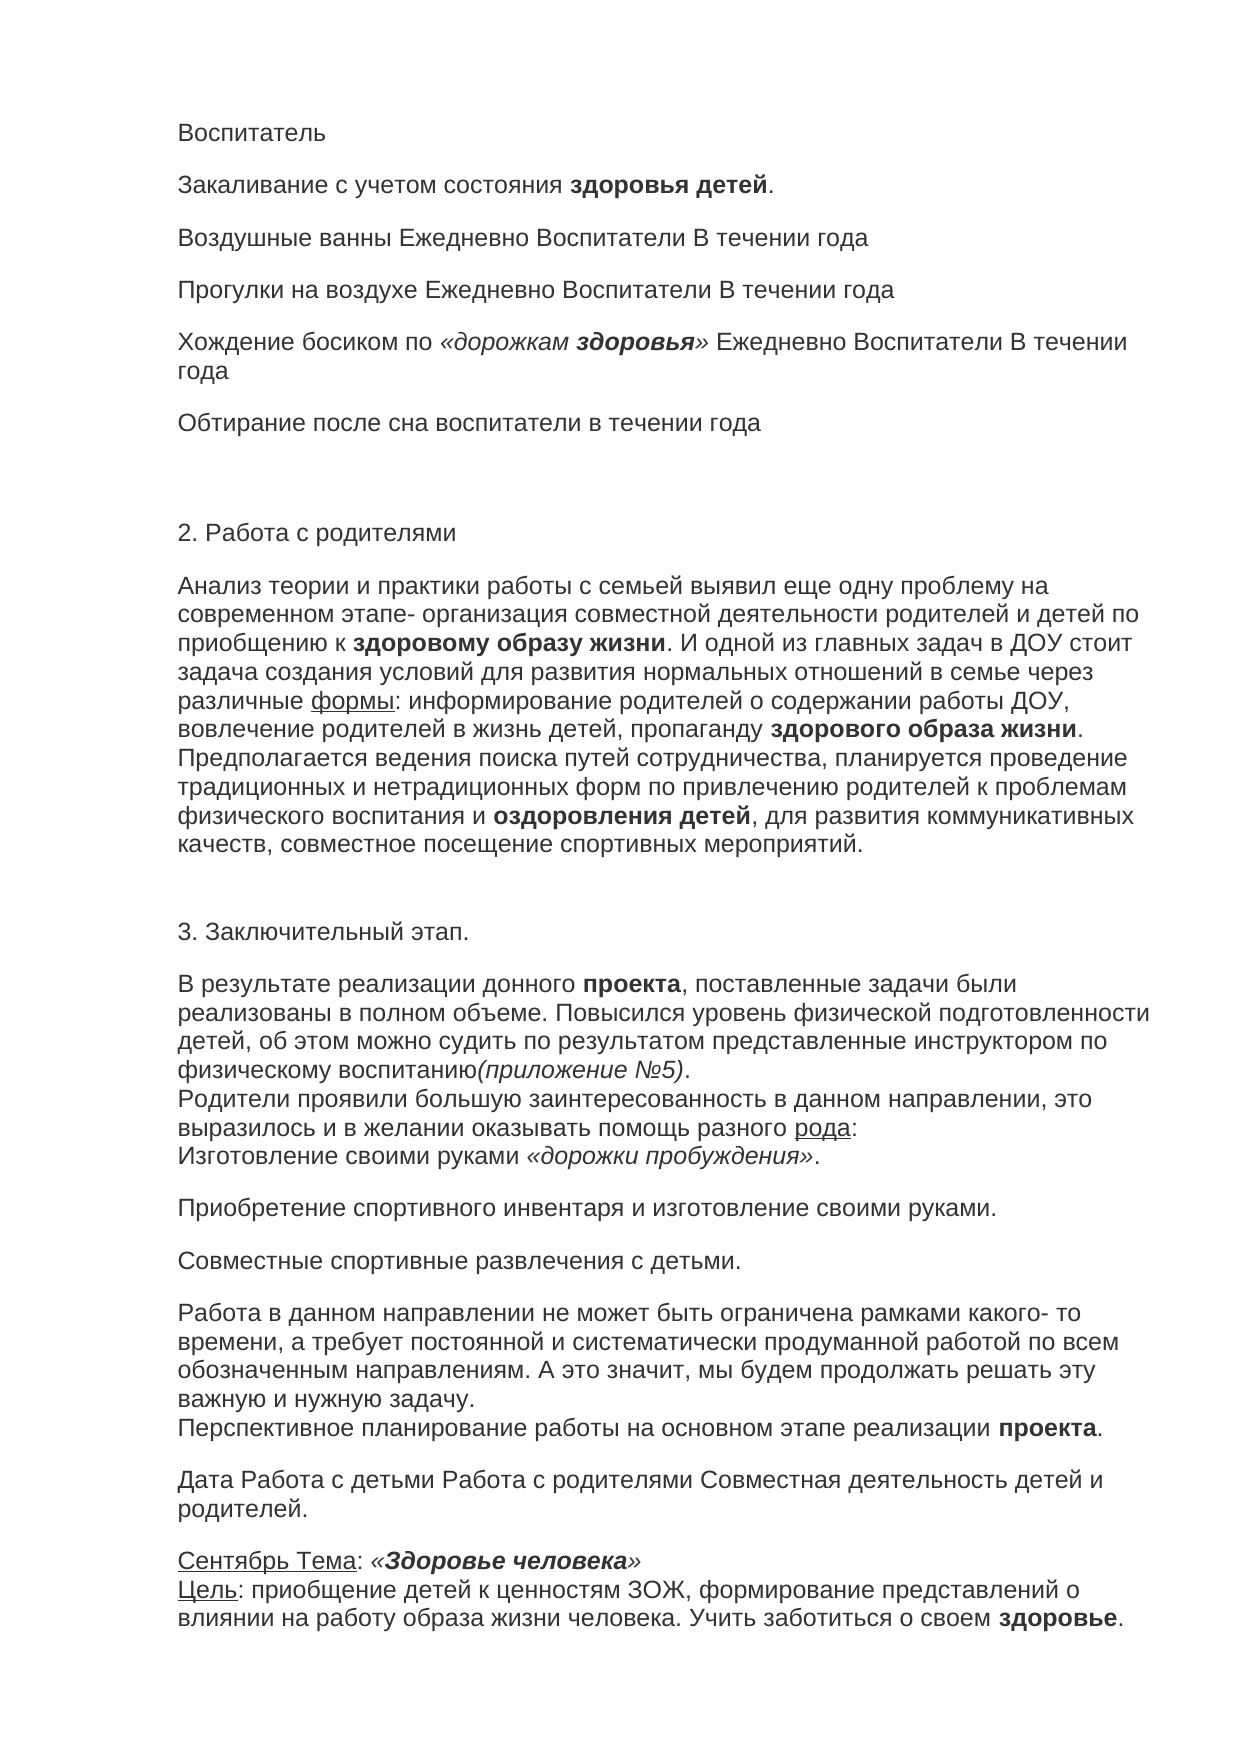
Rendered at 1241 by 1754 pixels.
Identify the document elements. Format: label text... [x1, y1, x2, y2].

text Изготовление своими руками «дорожки пробуждения». [177, 1141, 1152, 1170]
text Совместные спортивные развлечения с детьми. [177, 1246, 1152, 1274]
text Воспитатель [177, 118, 1152, 147]
text Перспективное планирование работы на основном этапе реализации проекта. [177, 1413, 1152, 1442]
text Сентябрь Тема: «Здоровье человека» [177, 1546, 1152, 1575]
text 3. Заключительный этап. [177, 917, 1152, 945]
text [177, 1575, 1152, 1632]
text Закаливание с учетом состояния здоровья детей. [177, 170, 1152, 199]
text Хождение босиком по «дорожкам здоровья» Ежедневно Воспитатели В течении года [177, 327, 1152, 384]
text Приобретение спортивного инвентаря и изготовление своими руками. [177, 1193, 1152, 1222]
text Дата Работа с детьми Работа с родителями Совместная деятельность детей и родителей. [177, 1465, 1152, 1522]
text Работа в данном направлении не может быть ограничена рамками какого- то времени, а требует постоянной и систематически продуманной работой по всем обозначенным направлениям. А это значит, мы будем продолжать решать эту важную и нужную задачу. [177, 1298, 1152, 1413]
text Прогулки на воздухе Ежедневно Воспитатели В течении года [177, 275, 1152, 303]
text Анализ теории и практики работы с семьей выявил еще одну проблему на современном этапе- организация совместной деятельности родителей и детей по приобщению к здоровому образу жизни. И одной из главных задач в ДОУ стоит задача создания условий для развития нормальных отношений в семье через различные формы: информирование родителей о содержании работы ДОУ, вовлечение родителей в жизнь детей, пропаганду здорового образа жизни. Предполагается ведения поиска путей сотрудничества, планируется проведение традиционных и нетрадиционных форм по привлечению родителей к проблемам физического воспитания и оздоровления детей, для развития коммуникативных качеств, совместное посещение спортивных мероприятий. [177, 571, 1152, 858]
text В результате реализации донного проекта, поставленные задачи были реализованы в полном объеме. Повысился уровень физической подготовленности детей, об этом можно судить по результатом представленные инструктором по физическому воспитанию(приложение №5). [177, 969, 1152, 1084]
text Обтирание после сна воспитатели в течении года [177, 408, 1152, 437]
text Родители проявили большую заинтересованность в данном направлении, это выразилось и в желании оказывать помощь разного рода: [177, 1084, 1152, 1141]
text Воздушные ванны Ежедневно Воспитатели В течении года [177, 222, 1152, 251]
text 2. Работа с родителями [177, 518, 1152, 547]
